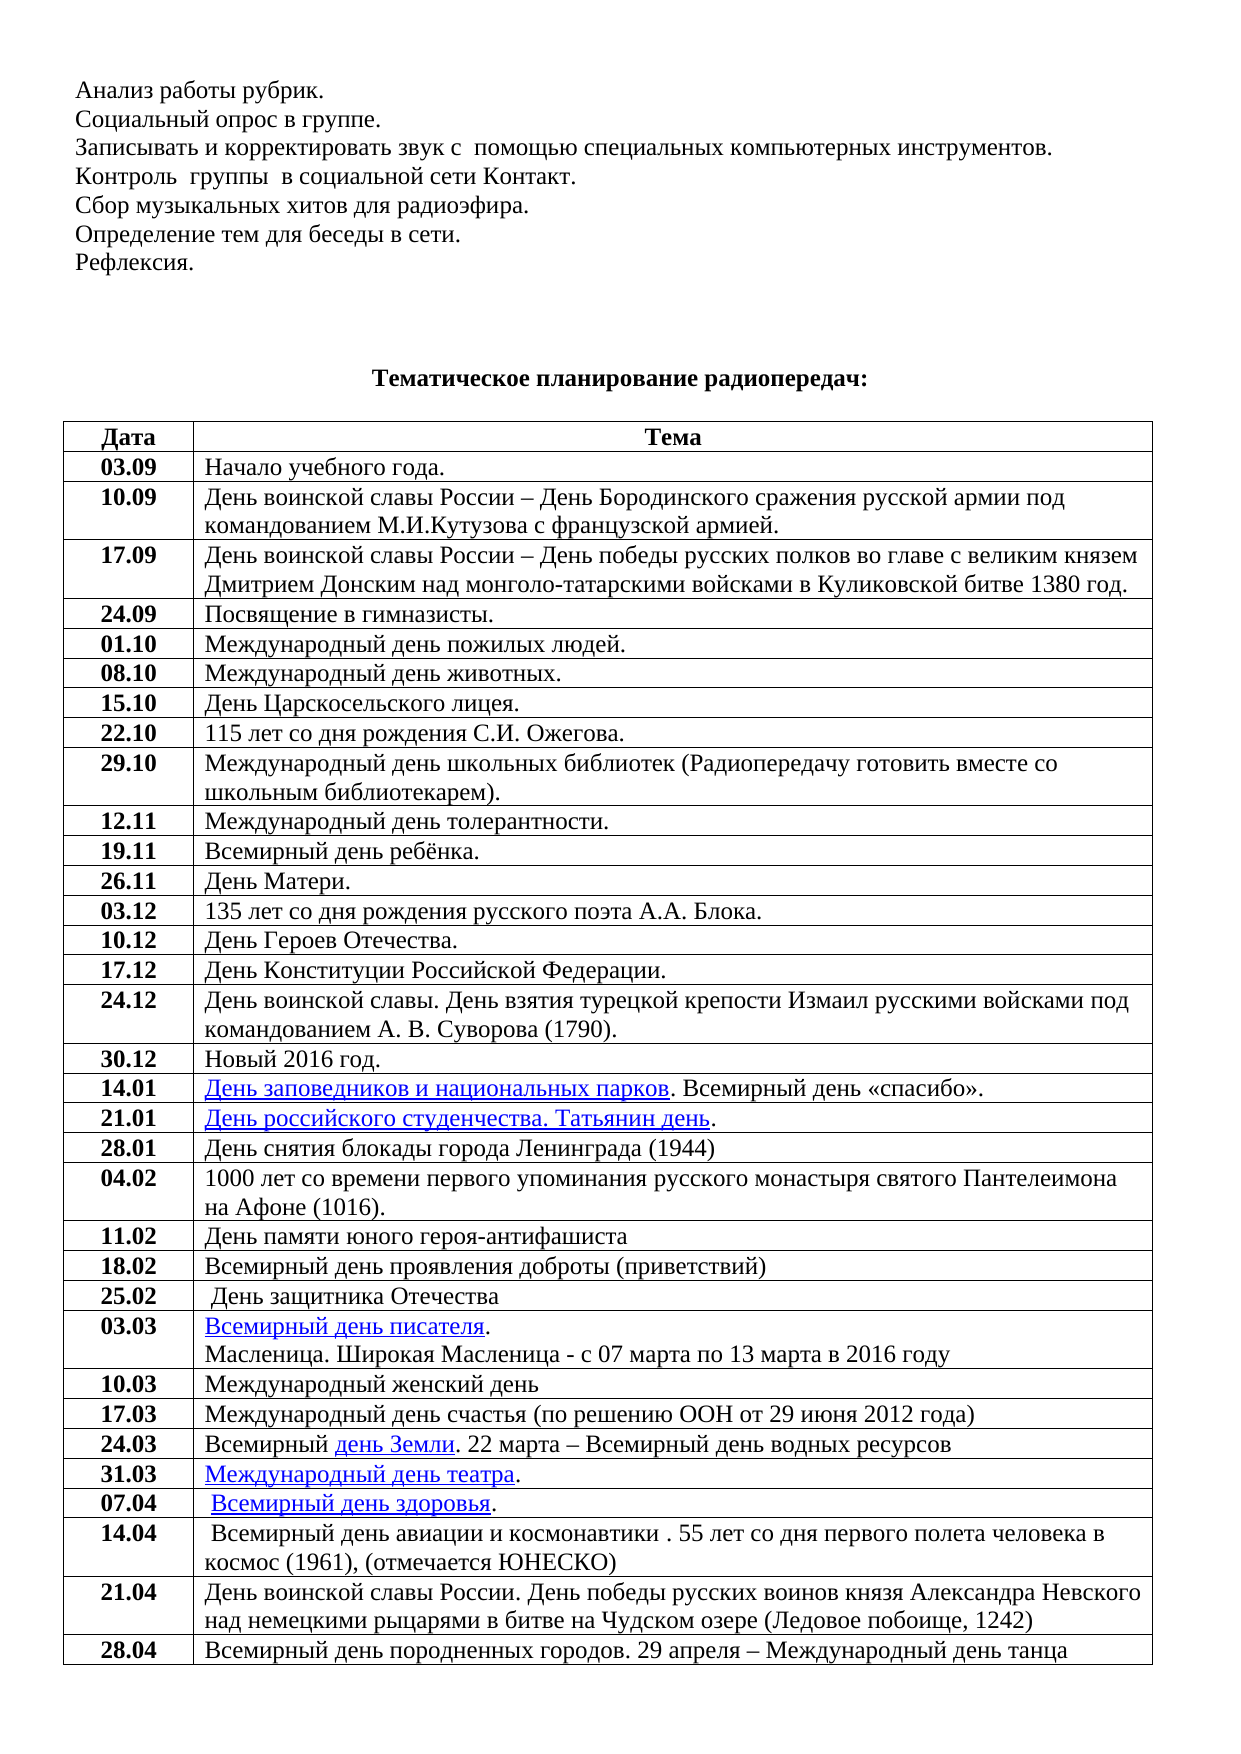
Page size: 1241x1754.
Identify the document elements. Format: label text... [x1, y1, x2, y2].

table_cell 24.03 [64, 1429, 193, 1458]
table_cell Всемирный день проявления доброты (приветствий) [194, 1251, 1152, 1280]
table_cell Всемирный день авиации и космонавтики . 55 лет со дня первого полета человека в космос (1961), (отмечается ЮНЕСКО) [194, 1518, 1152, 1576]
table_cell Всемирный день здоровья. [194, 1489, 1152, 1517]
table_cell День памяти юного героя-антифашиста [194, 1221, 1152, 1250]
table_cell 26.11 [64, 866, 193, 895]
table_cell 17.12 [64, 955, 193, 984]
table_cell День Конституции Российской Федерации. [194, 955, 1152, 984]
table_cell Международный день толерантности. [194, 806, 1152, 835]
table_cell 115 лет со дня рождения С.И. Ожегова. [194, 718, 1152, 747]
table_cell 15.10 [64, 688, 193, 717]
text Анализ работы рубрик. [75, 75, 1165, 104]
table_cell 12.11 [64, 806, 193, 835]
table_header Дата [64, 422, 193, 451]
table_cell Международный день пожилых людей. [194, 629, 1152, 657]
table_cell 30.12 [64, 1044, 193, 1072]
text Тематическое планирование радиопередач: [75, 363, 1165, 392]
table_cell 1000 лет со времени первого упоминания русского монастыря святого Пантелеимона на Афоне (1016). [194, 1163, 1152, 1220]
table_cell 07.04 [64, 1489, 193, 1517]
table_cell 135 лет со дня рождения русского поэта А.А. Блока. [194, 896, 1152, 924]
table_cell Международный день животных. [194, 659, 1152, 687]
table_cell 04.02 [64, 1163, 193, 1220]
table_cell 17.09 [64, 540, 193, 598]
table_cell 08.10 [64, 659, 193, 687]
table_cell Международный день счастья (по решению ООН от 29 июня 2012 года) [194, 1399, 1152, 1428]
table_cell 25.02 [64, 1281, 193, 1310]
text Определение тем для беседы в сети. [75, 219, 1165, 247]
text Социальный опрос в группе. [75, 104, 1165, 132]
table_cell День Матери. [194, 866, 1152, 895]
table_cell 10.03 [64, 1369, 193, 1398]
table_cell День заповедников и национальных парков. Всемирный день «спасибо». [194, 1074, 1152, 1102]
table_cell День российского студенчества. Татьянин день. [194, 1103, 1152, 1132]
text Сбор музыкальных хитов для радиоэфира. [75, 190, 1165, 219]
table_cell Начало учебного года. [194, 452, 1152, 481]
text Рефлексия. [75, 247, 1165, 276]
table_cell День воинской славы России – День Бородинского сражения русской армии под командованием М.И.Кутузова с французской армией. [194, 482, 1152, 539]
table_cell 28.01 [64, 1133, 193, 1162]
table_cell День защитника Отечества [194, 1281, 1152, 1310]
table_cell День Героев Отечества. [194, 926, 1152, 954]
table_cell 31.03 [64, 1459, 193, 1487]
table_cell 10.09 [64, 482, 193, 539]
text Записывать и корректировать звук с помощью специальных компьютерных инструментов. [75, 132, 1165, 161]
table_cell 29.10 [64, 748, 193, 805]
table_cell 14.01 [64, 1074, 193, 1102]
table_cell 03.09 [64, 452, 193, 481]
table_header Тема [194, 422, 1152, 451]
table_cell Всемирный день писателя. Масленица. Широкая Масленица - с 07 марта по 13 марта в 2016 году [194, 1311, 1152, 1368]
table_cell 24.12 [64, 985, 193, 1043]
table_cell Всемирный день ребёнка. [194, 836, 1152, 865]
table_cell Посвящение в гимназисты. [194, 599, 1152, 628]
table_cell 11.02 [64, 1221, 193, 1250]
table_cell 19.11 [64, 836, 193, 865]
table_cell 01.10 [64, 629, 193, 657]
table_cell День снятия блокады города Ленинграда (1944) [194, 1133, 1152, 1162]
table_cell Международный день школьных библиотек (Радиопередачу готовить вместе со школьным библиотекарем). [194, 748, 1152, 805]
table_cell 03.12 [64, 896, 193, 924]
table_cell 21.04 [64, 1577, 193, 1634]
table_cell День воинской славы России – День победы русских полков во главе с великим князем Дмитрием Донским над монголо-татарскими войсками в Куликовской битве 1380 год. [194, 540, 1152, 598]
table_cell 22.10 [64, 718, 193, 747]
table_cell Всемирный день породненных городов. 29 апреля – Международный день танца [194, 1635, 1152, 1664]
text Контроль группы в социальной сети Контакт. [75, 161, 1165, 190]
table_cell 18.02 [64, 1251, 193, 1280]
table_cell День воинской славы. День взятия турецкой крепости Измаил русскими войсками под командованием А. В. Суворова (1790). [194, 985, 1152, 1043]
table_cell Новый 2016 год. [194, 1044, 1152, 1072]
table_cell 24.09 [64, 599, 193, 628]
table_cell Всемирный день Земли. 22 марта – Всемирный день водных ресурсов [194, 1429, 1152, 1458]
table_cell День Царскосельского лицея. [194, 688, 1152, 717]
table_cell День воинской славы России. День победы русских воинов князя Александра Невского над немецкими рыцарями в битве на Чудском озере (Ледовое побоище, 1242) [194, 1577, 1152, 1634]
table_cell 28.04 [64, 1635, 193, 1664]
table_cell 21.01 [64, 1103, 193, 1132]
table_cell Международный женский день [194, 1369, 1152, 1398]
table_cell 14.04 [64, 1518, 193, 1576]
table_cell 17.03 [64, 1399, 193, 1428]
table_cell 03.03 [64, 1311, 193, 1368]
table_cell 10.12 [64, 926, 193, 954]
table_cell Международный день театра. [194, 1459, 1152, 1487]
